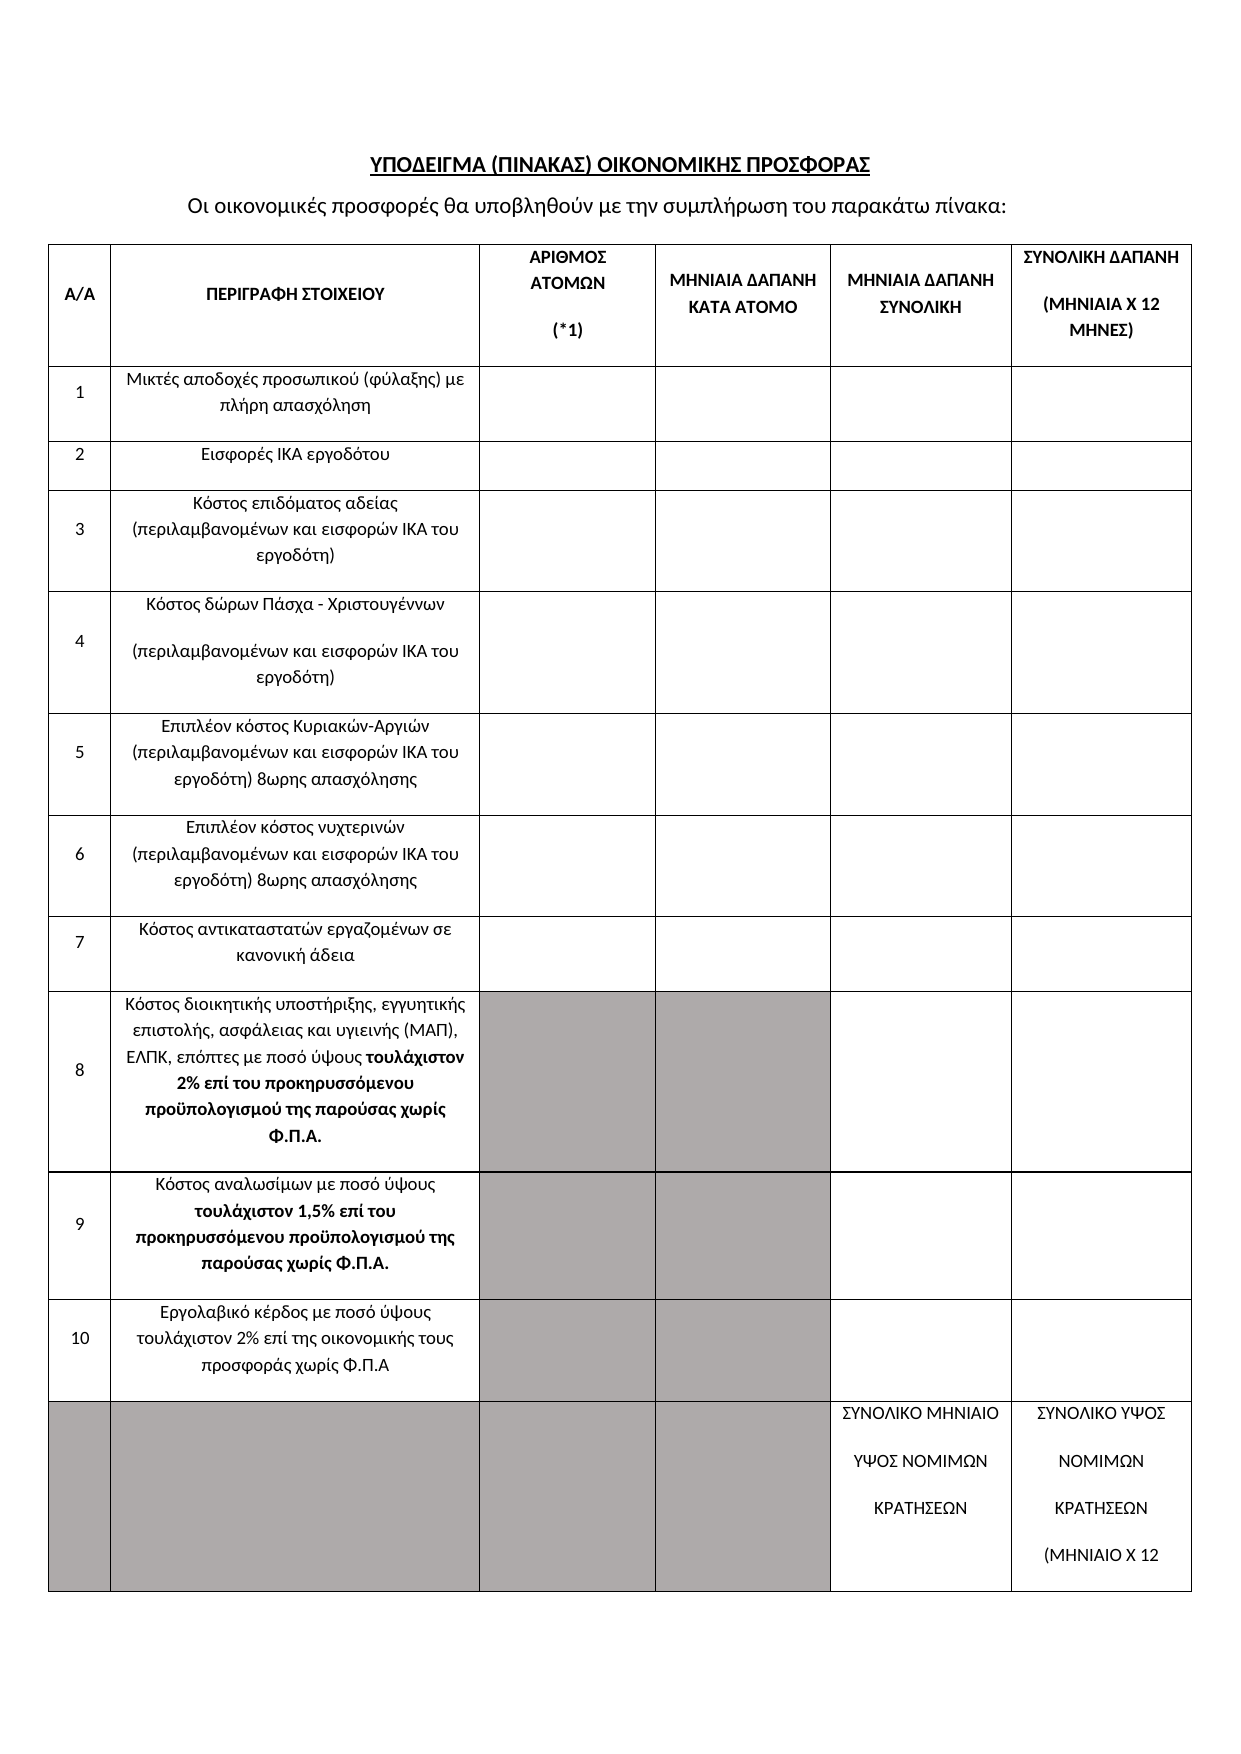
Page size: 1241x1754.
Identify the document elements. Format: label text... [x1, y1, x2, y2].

table_cell 6 [49, 816, 110, 916]
table_cell [1012, 442, 1191, 490]
table_cell 4 [49, 592, 110, 713]
table_cell [480, 442, 655, 490]
table_header ΜΗΝΙΑΙΑ ΔΑΠΑΝΗ ΣΥΝΟΛΙΚΗ [831, 245, 1011, 366]
table_cell [480, 367, 655, 441]
table_cell [480, 1173, 655, 1299]
table_cell [831, 816, 1011, 916]
table_cell [480, 992, 655, 1171]
table_cell [656, 714, 830, 815]
table_cell 7 [49, 917, 110, 991]
table_cell Εισφορές ΙΚΑ εργοδότου [111, 442, 479, 490]
table_header ΑΡΙΘΜΟΣ ΑΤΟΜΩΝ (*1) [480, 245, 655, 366]
table_cell [831, 442, 1011, 490]
table_cell [111, 1402, 479, 1591]
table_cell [831, 1402, 1011, 1591]
table_cell 10 [49, 1300, 110, 1401]
table_cell [656, 1173, 830, 1299]
table_cell [1012, 1173, 1191, 1299]
table_header ΜΗΝΙΑΙΑ ΔΑΠΑΝΗ ΚΑΤΑ ΑΤΟΜΟ [656, 245, 830, 366]
table_cell 3 [49, 491, 110, 591]
table_cell 1 [49, 367, 110, 441]
table_cell [831, 491, 1011, 591]
table_cell [480, 917, 655, 991]
table_cell [656, 1402, 830, 1591]
table_cell [1012, 917, 1191, 991]
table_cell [1012, 1402, 1191, 1591]
table_cell [480, 1300, 655, 1401]
table_cell [656, 1300, 830, 1401]
text ΥΠΟΔΕΙΓΜΑ (ΠΙΝΑΚΑΣ) ΟΙΚΟΝΟΜΙΚΗΣ ΠΡΟΣΦΟΡΑΣ [187, 150, 1053, 178]
table_cell [831, 592, 1011, 713]
table_cell [1012, 491, 1191, 591]
table_cell [480, 714, 655, 815]
table_cell [831, 917, 1011, 991]
table_cell 8 [49, 992, 110, 1171]
table_cell [480, 491, 655, 591]
table_cell [1012, 714, 1191, 815]
table_cell [1012, 816, 1191, 916]
table_cell [831, 367, 1011, 441]
text Οι οικονομικές προσφορές θα υποβληθούν με την συμπλήρωση του παρακάτω πίνακα: [187, 191, 1053, 219]
table_cell Μικτές αποδοχές προσωπικού (φύλαξης) με πλήρη απασχόληση [111, 367, 479, 441]
table_cell 9 [49, 1173, 110, 1299]
table_cell Επιπλέον κόστος νυχτερινών (περιλαμβανομένων και εισφορών ΙΚΑ του εργοδότη) 8ωρης απασχόλησης [111, 816, 479, 916]
table_cell [480, 816, 655, 916]
table_cell [831, 714, 1011, 815]
table_cell [480, 592, 655, 713]
table_header Α/Α [49, 245, 110, 366]
table_cell Κόστος αντικαταστατών εργαζομένων σε κανονική άδεια [111, 917, 479, 991]
table_header ΣΥΝΟΛΙΚΗ ΔΑΠΑΝΗ (ΜΗΝΙΑΙΑ Χ 12 ΜΗΝΕΣ) [1012, 245, 1191, 366]
table_cell Επιπλέον κόστος Κυριακών-Αργιών (περιλαμβανομένων και εισφορών ΙΚΑ του εργοδότη) 8ωρης απασχόλησης [111, 714, 479, 815]
table_cell [1012, 992, 1191, 1171]
table_cell 2 [49, 442, 110, 490]
table_cell [831, 1173, 1011, 1299]
table_cell Kόστος διοικητικής υποστήριξης, εγγυητικής επιστολής, ασφάλειας και υγιεινής (ΜΑΠ), ΕΛΠΚ, επόπτες με ποσό ύψους τουλάχιστον 2% επί του προκηρυσσόμενου προϋπολογισμού της παρούσας χωρίς Φ.Π.Α. [111, 992, 479, 1171]
table_cell 5 [49, 714, 110, 815]
table_cell [656, 367, 830, 441]
table_cell [49, 1402, 110, 1591]
table_cell Κόστος επιδόματος αδείας (περιλαμβανομένων και εισφορών ΙΚΑ του εργοδότη) [111, 491, 479, 591]
table_cell [1012, 592, 1191, 713]
table_cell [480, 1402, 655, 1591]
table_cell [1012, 367, 1191, 441]
table_cell [656, 592, 830, 713]
table_cell [831, 1300, 1011, 1401]
table_cell [1012, 1300, 1191, 1401]
table_header ΠΕΡΙΓΡΑΦΗ ΣΤΟΙΧΕΙΟΥ [111, 245, 479, 366]
table_cell Κόστος δώρων Πάσχα - Χριστουγέννων (περιλαμβανομένων και εισφορών ΙΚΑ του εργοδότη) [111, 592, 479, 713]
table_cell [656, 917, 830, 991]
table_cell [656, 992, 830, 1171]
table_cell Εργολαβικό κέρδος με ποσό ύψους τουλάχιστον 2% επί της οικονομικής τους προσφοράς χωρίς Φ.Π.Α [111, 1300, 479, 1401]
table_cell [656, 442, 830, 490]
table_cell [656, 816, 830, 916]
table_cell [656, 491, 830, 591]
table_cell [831, 992, 1011, 1171]
table_cell Kόστος αναλωσίμων με ποσό ύψους τουλάχιστον 1,5% επί του προκηρυσσόμενου προϋπολογισμού της παρούσας χωρίς Φ.Π.Α. [111, 1173, 479, 1299]
